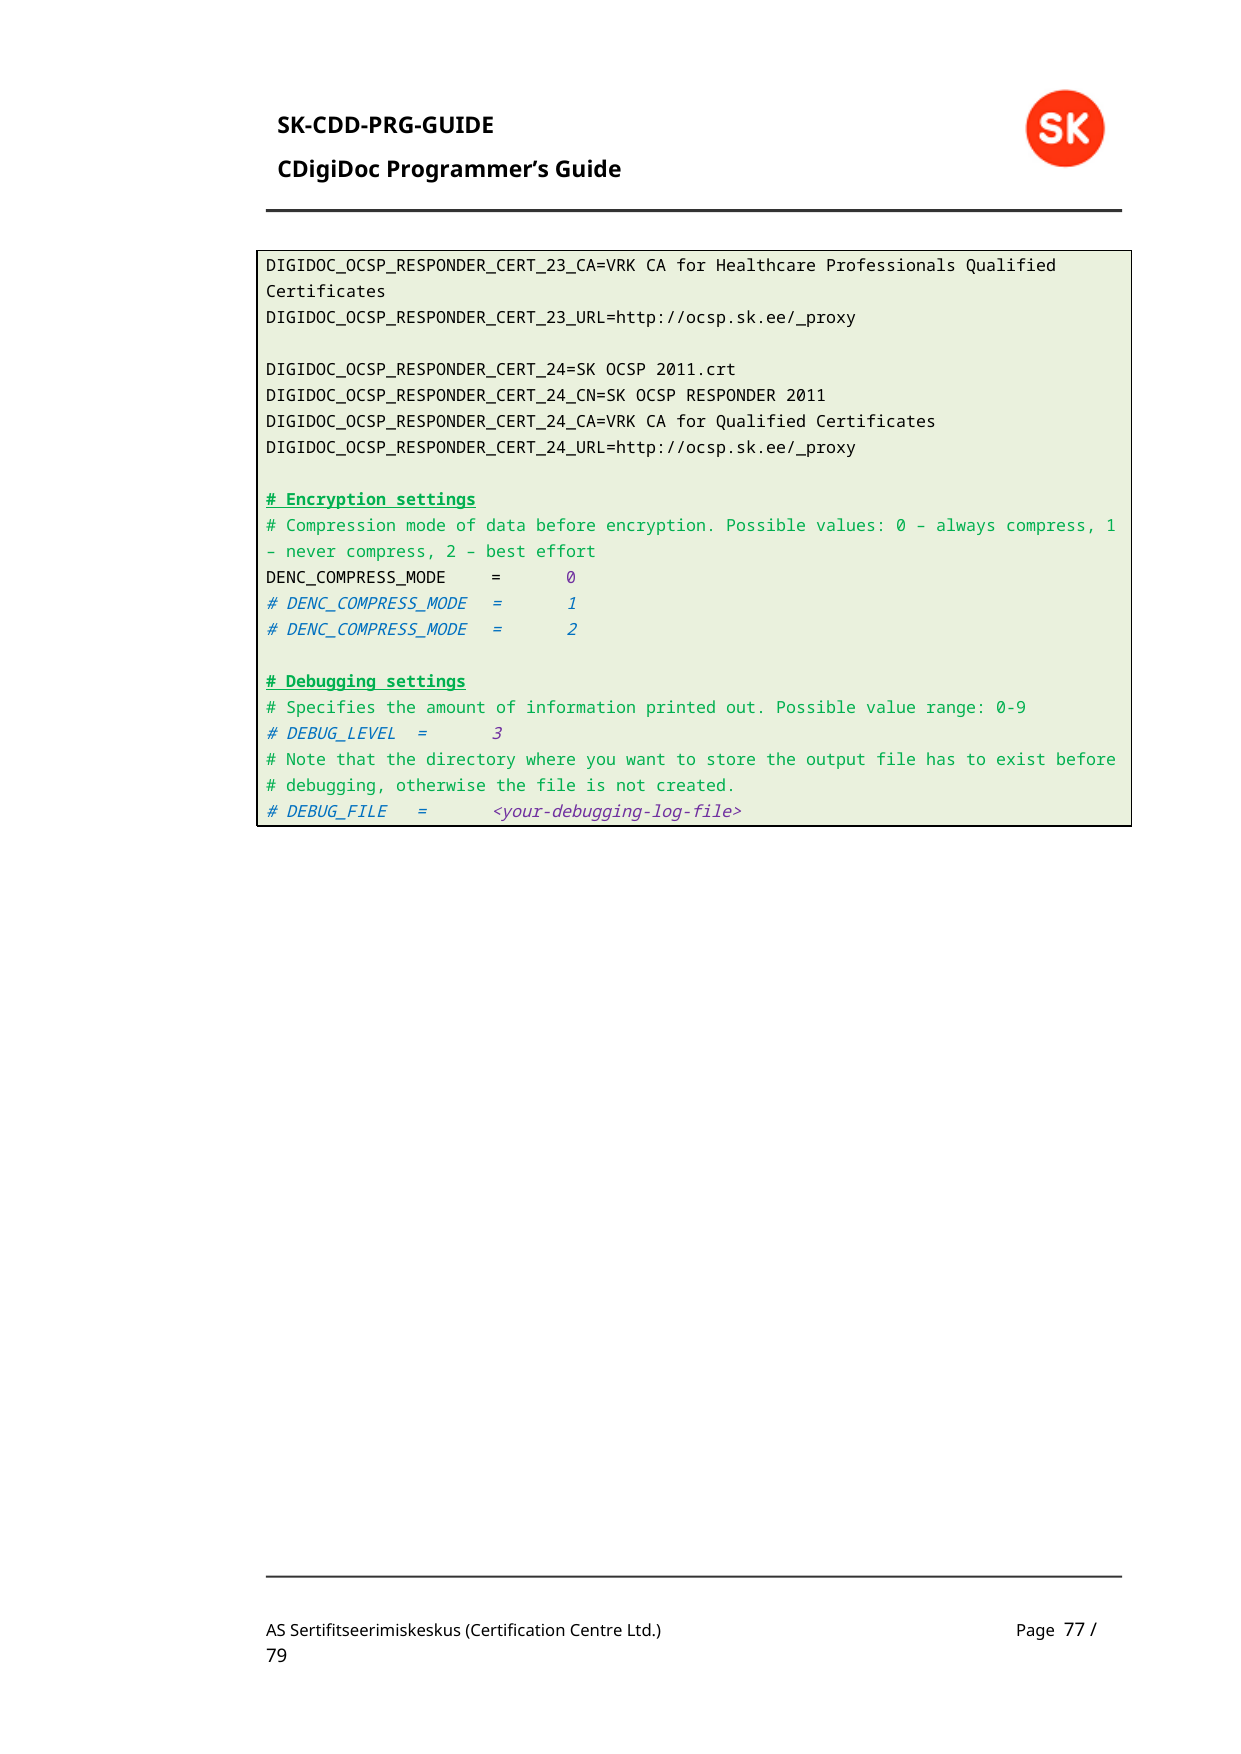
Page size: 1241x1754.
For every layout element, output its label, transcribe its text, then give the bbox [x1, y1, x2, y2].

text # DENC_COMPRESS_MODE = 2 [258, 614, 1131, 640]
text # DEBUG_FILE = <your-debugging-log-file> [258, 797, 1131, 825]
text # DENC_COMPRESS_MODE = 1 [258, 588, 1131, 614]
text DIGIDOC_OCSP_RESPONDER_CERT_23_CA=VRK CA for Healthcare Professionals Qualified Certificates [258, 251, 1131, 302]
text # Encryption settings [258, 484, 1131, 510]
text DIGIDOC_OCSP_RESPONDER_CERT_24_CN=SK OCSP RESPONDER 2011 [258, 380, 1131, 406]
text # Debugging settings [258, 667, 1131, 692]
picture [1024, 88, 1110, 170]
text DIGIDOC_OCSP_RESPONDER_CERT_23_URL=http://ocsp.sk.ee/_proxy [258, 302, 1131, 328]
text # Note that the directory where you want to store the output file has to exist before [258, 745, 1131, 771]
text DIGIDOC_OCSP_RESPONDER_CERT_24=SK OCSP 2011.crt [258, 354, 1131, 380]
text # debugging, otherwise the file is not created. [258, 771, 1131, 797]
text DIGIDOC_OCSP_RESPONDER_CERT_24_CA=VRK CA for Qualified Certificates [258, 406, 1131, 432]
text # Specifies the amount of information printed out. Possible value range: 0-9 [258, 693, 1131, 718]
text # DEBUG_LEVEL = 3 [258, 719, 1131, 744]
text # Compression mode of data before encryption. Possible values: 0 – always compress, 1 – never compress, 2 – best effort [258, 510, 1131, 562]
text DIGIDOC_OCSP_RESPONDER_CERT_24_URL=http://ocsp.sk.ee/_proxy [258, 432, 1131, 458]
text DENC_COMPRESS_MODE = 0 [258, 562, 1131, 588]
